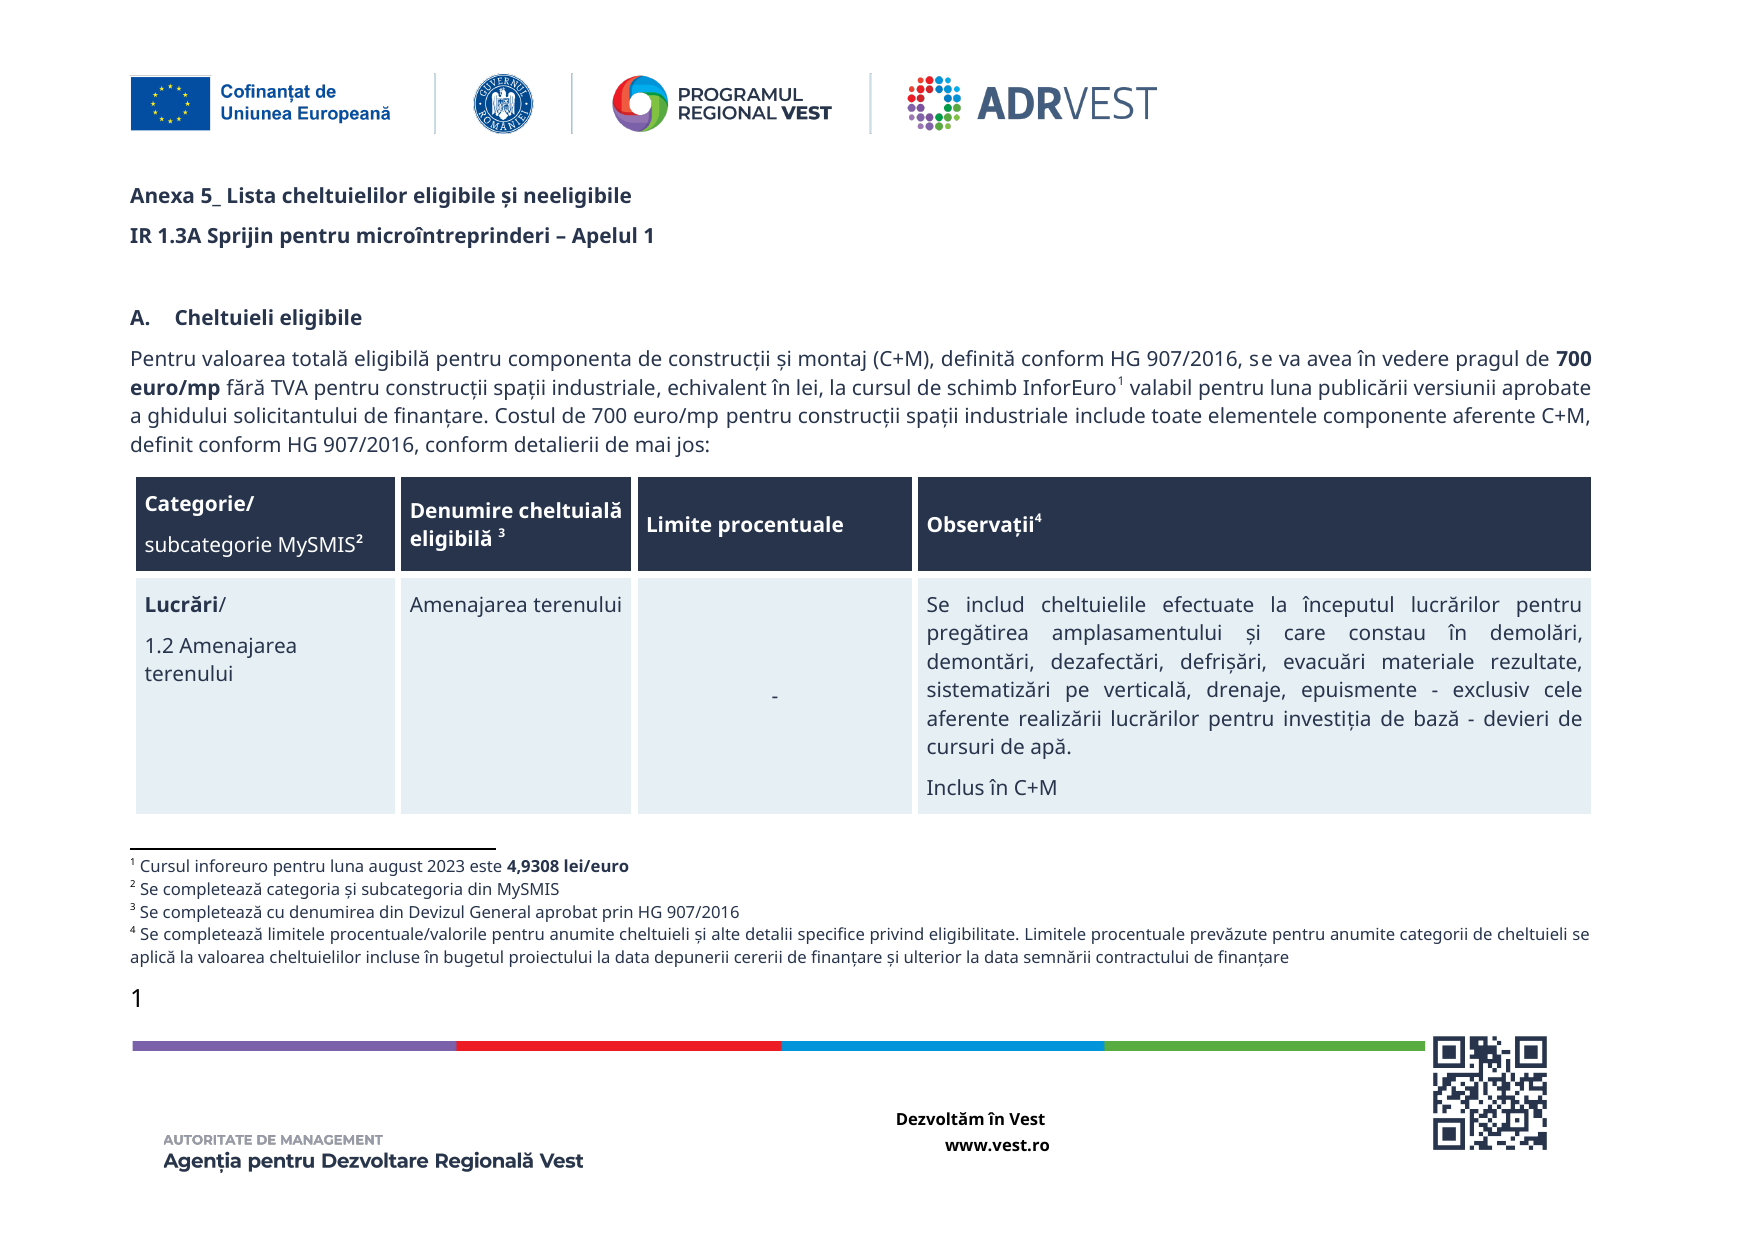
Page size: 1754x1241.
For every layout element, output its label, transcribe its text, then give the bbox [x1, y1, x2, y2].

text Anexa 5_ Lista cheltuielilor eligibile și neeligibile [130, 181, 1592, 209]
picture [1424, 1028, 1555, 1159]
table_cell Amenajarea terenului [401, 578, 631, 814]
table_header Denumire cheltuială eligibilă [401, 477, 631, 571]
table_header Categorie/ subcategorie MySMIS [136, 477, 395, 571]
table_cell Lucrări/ 1.2 Amenajarea terenului [136, 578, 395, 814]
table_header Limite procentuale [638, 477, 912, 571]
table_cell Se includ cheltuielile efectuate la începutul lucrărilor pentru pregătirea amplasamentului şi care constau în demolări, demontări, dezafectări, defrişări, evacuări materiale rezultate, sistematizări pe verticală, drenaje, epuismente - exclusiv cele aferente realizării lucrărilor pentru investiţia de bază - devieri de cursuri de apă. Inclus în C+M [918, 578, 1591, 814]
text IR 1.3A Sprijin pentru microîntreprinderi – Apelul 1 [130, 222, 1592, 250]
picture [129, 73, 1157, 134]
table_header Observații [918, 477, 1591, 571]
list Cheltuieli eligibile [130, 303, 1592, 332]
text Pentru valoarea totală eligibilă pentru componenta de construcții și montaj (C+M), definită conform HG 907/2016, se va avea în vedere pragul de 700 euro/mp fără TVA pentru construcții spații industriale, echivalent în lei, la cursul de schimb InforEuro valabil pentru luna publicării versiunii aprobate a ghidului solicitantului de finanțare. Costul de 700 euro/mp pentru construcții spații industriale include toate elementele componente aferente C+M, definit conform HG 907/2016, conform detalierii de mai jos: [130, 344, 1592, 458]
table_cell - [638, 578, 912, 814]
